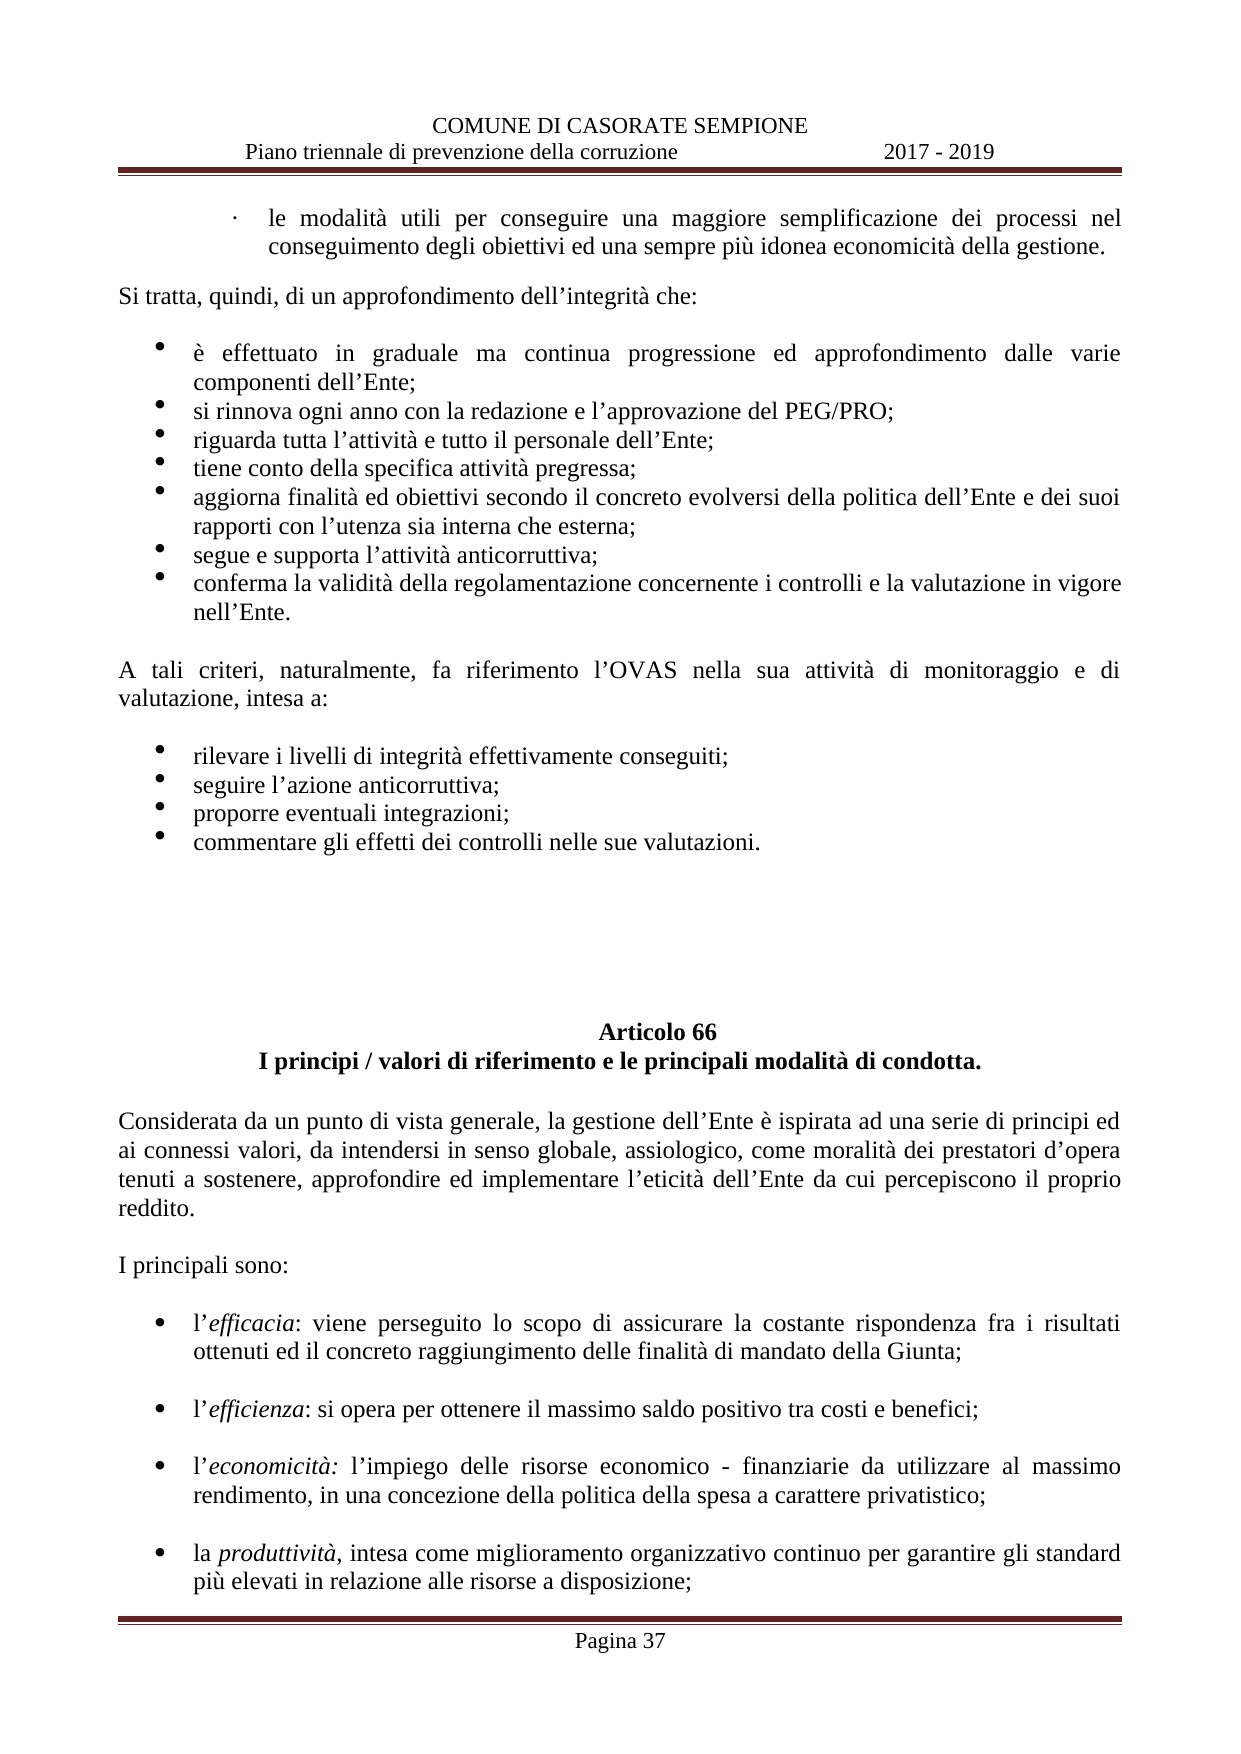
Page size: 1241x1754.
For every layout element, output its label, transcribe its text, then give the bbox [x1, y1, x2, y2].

list Articolo 66 [193, 1017, 1122, 1046]
list riguarda tutta l’attività e tutto il personale dell’Ente; [156, 425, 1122, 453]
list è effettuato in graduale ma continua progressione ed approfondimento dalle varie componenti dell’Ente; [156, 338, 1122, 396]
list segue e supporta l’attività anticorruttiva; [156, 540, 1122, 568]
list la produttività, intesa come miglioramento organizzativo continuo per garantire gli standard più elevati in relazione alle risorse a disposizione; [156, 1538, 1122, 1595]
list aggiorna finalità ed obiettivi secondo il concreto evolversi della politica dell’Ente e dei suoi rapporti con l’utenza sia interna che esterna; [156, 482, 1122, 540]
list l’economicità: l’impiego delle risorse economico - finanziarie da utilizzare al massimo rendimento, in una concezione della politica della spesa a carattere privatistico; [156, 1451, 1122, 1509]
text Considerata da un punto di vista generale, la gestione dell’Ente è ispirata ad una serie di principi ed ai connessi valori, da intendersi in senso globale, assiologico, come moralità dei prestatori d’opera tenuti a sostenere, approfondire ed implementare l’eticità dell’Ente da cui percepiscono il proprio reddito. [118, 1106, 1122, 1221]
list proporre eventuali integrazioni; [156, 798, 1122, 827]
list seguire l’azione anticorruttiva; [156, 770, 1122, 798]
text Si tratta, quindi, di un approfondimento dell’integrità che: [118, 281, 1122, 310]
list conferma la validità della regolamentazione concernente i controlli e la valutazione in vigore nell’Ente. [156, 568, 1122, 626]
text I principi / valori di riferimento e le principali modalità di condotta. [118, 1046, 1122, 1074]
list l’efficacia: viene perseguito lo scopo di assicurare la costante rispondenza fra i risultati ottenuti ed il concreto raggiungimento delle finalità di mandato della Giunta; [156, 1308, 1122, 1365]
text I principali sono: [118, 1250, 1122, 1279]
list si rinnova ogni anno con la redazione e l’approvazione del PEG/PRO; [156, 396, 1122, 425]
list le modalità utili per conseguire una maggiore semplificazione dei processi nel conseguimento degli obiettivi ed una sempre più idonea economicità della gestione. [231, 203, 1122, 260]
list rilevare i livelli di integrità effettivamente conseguiti; [156, 741, 1122, 770]
list l’efficienza: si opera per ottenere il massimo saldo positivo tra costi e benefici; [156, 1394, 1122, 1423]
text A tali criteri, naturalmente, fa riferimento l’OVAS nella sua attività di monitoraggio e di valutazione, intesa a: [118, 655, 1122, 712]
list tiene conto della specifica attività pregressa; [156, 453, 1122, 482]
list commentare gli effetti dei controlli nelle sue valutazioni. [156, 827, 1122, 856]
